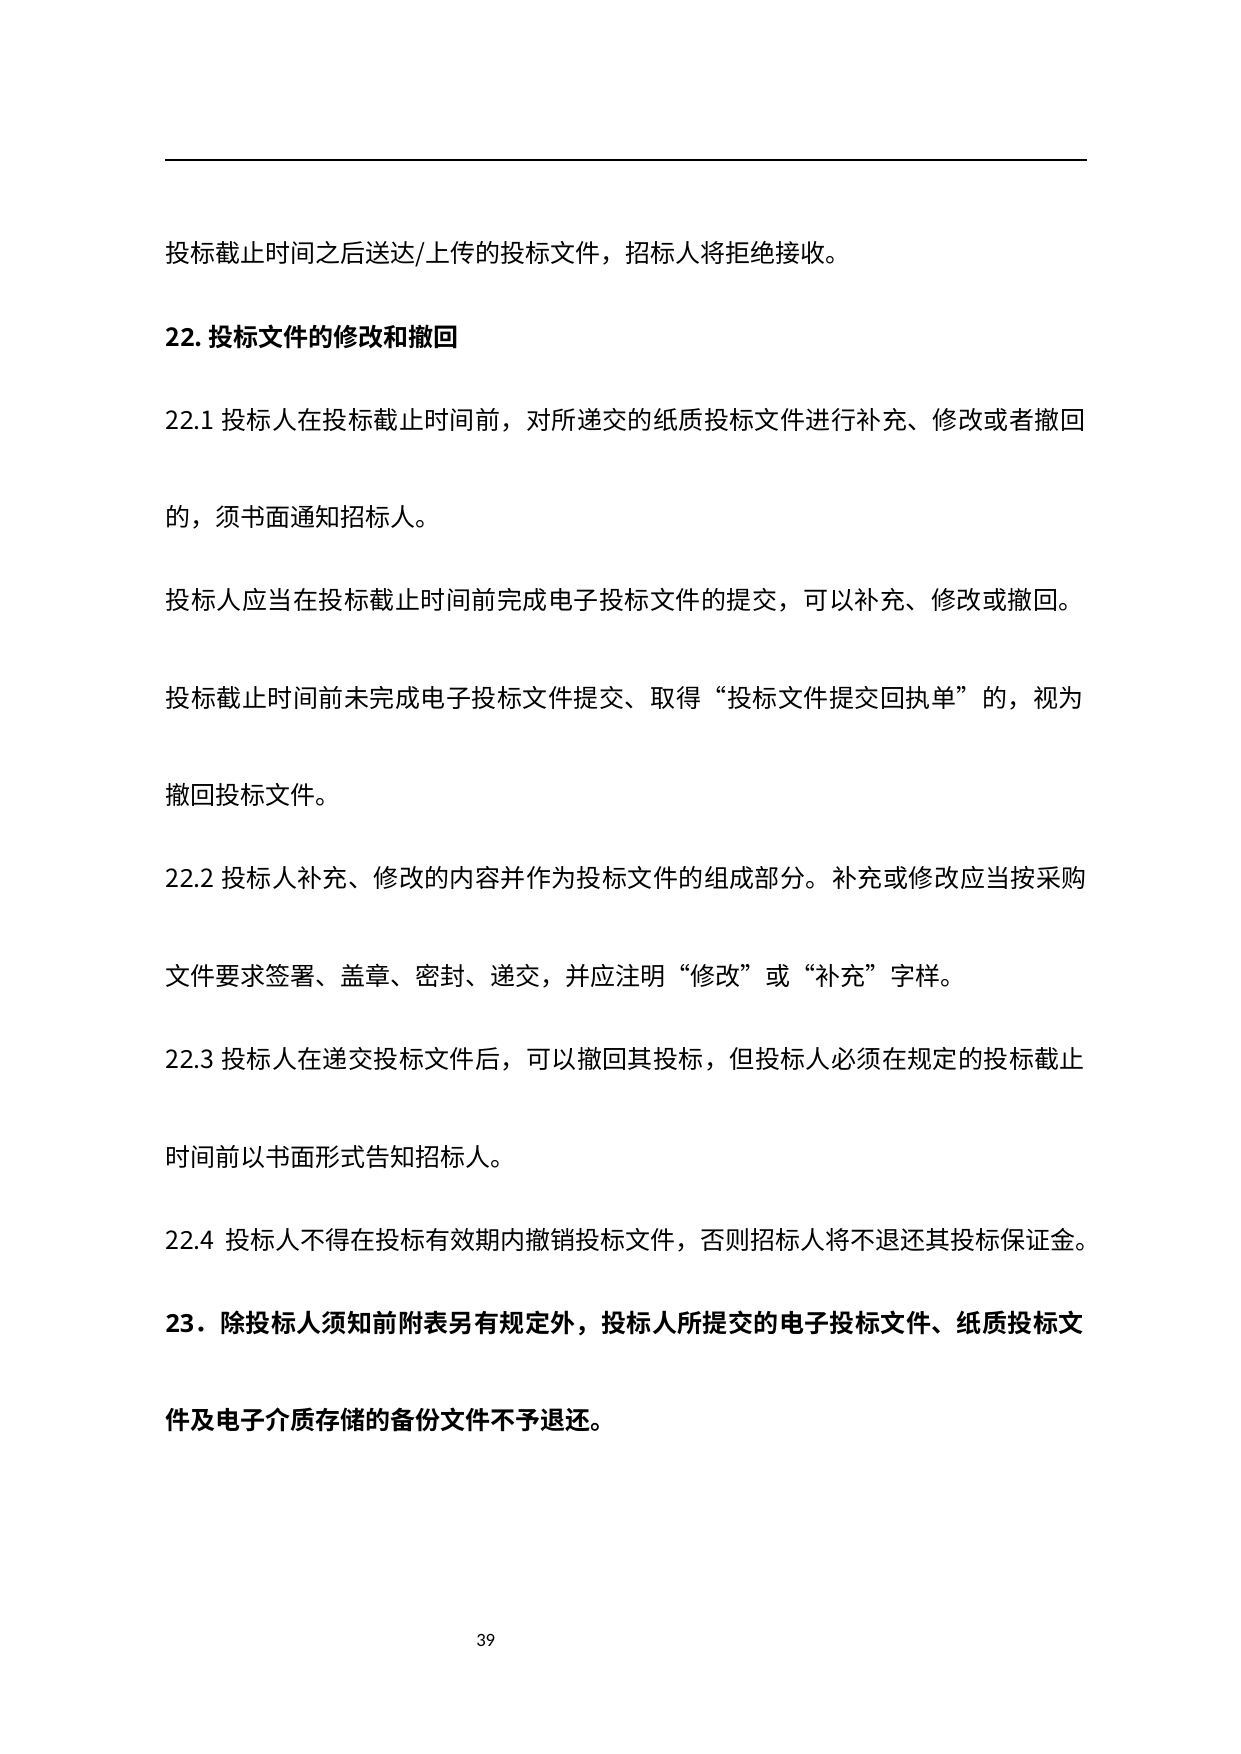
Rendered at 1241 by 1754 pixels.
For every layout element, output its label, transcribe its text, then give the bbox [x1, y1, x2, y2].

text 22.3 投标人在递交投标文件后，可以撤回其投标，但投标人必须在规定的投标截止时间前以书面形式告知招标人。 [165, 1025, 1087, 1188]
text 22.4 投标人不得在投标有效期内撤销投标文件，否则招标人将不退还其投标保证金。 [165, 1206, 1087, 1271]
text 22. 投标文件的修改和撤回 [165, 303, 1087, 368]
text 22.1 投标人在投标截止时间前，对所递交的纸质投标文件进行补充、修改或者撤回的，须书面通知招标人。 [165, 386, 1087, 548]
text 投标人应当在投标截止时间前完成电子投标文件的提交，可以补充、修改或撤回。投标截止时间前未完成电子投标文件提交、取得“投标文件提交回执单”的，视为撤回投标文件。 [165, 566, 1087, 826]
text 22.2 投标人补充、修改的内容并作为投标文件的组成部分。补充或修改应当按采购文件要求签署、盖章、密封、递交，并应注明“修改”或“补充”字样。 [165, 844, 1087, 1007]
text 投标截止时间之后送达/上传的投标文件，招标人将拒绝接收。 [165, 219, 1087, 284]
text 23．除投标人须知前附表另有规定外，投标人所提交的电子投标文件、纸质投标文件及电子介质存储的备份文件不予退还。 [165, 1289, 1087, 1451]
